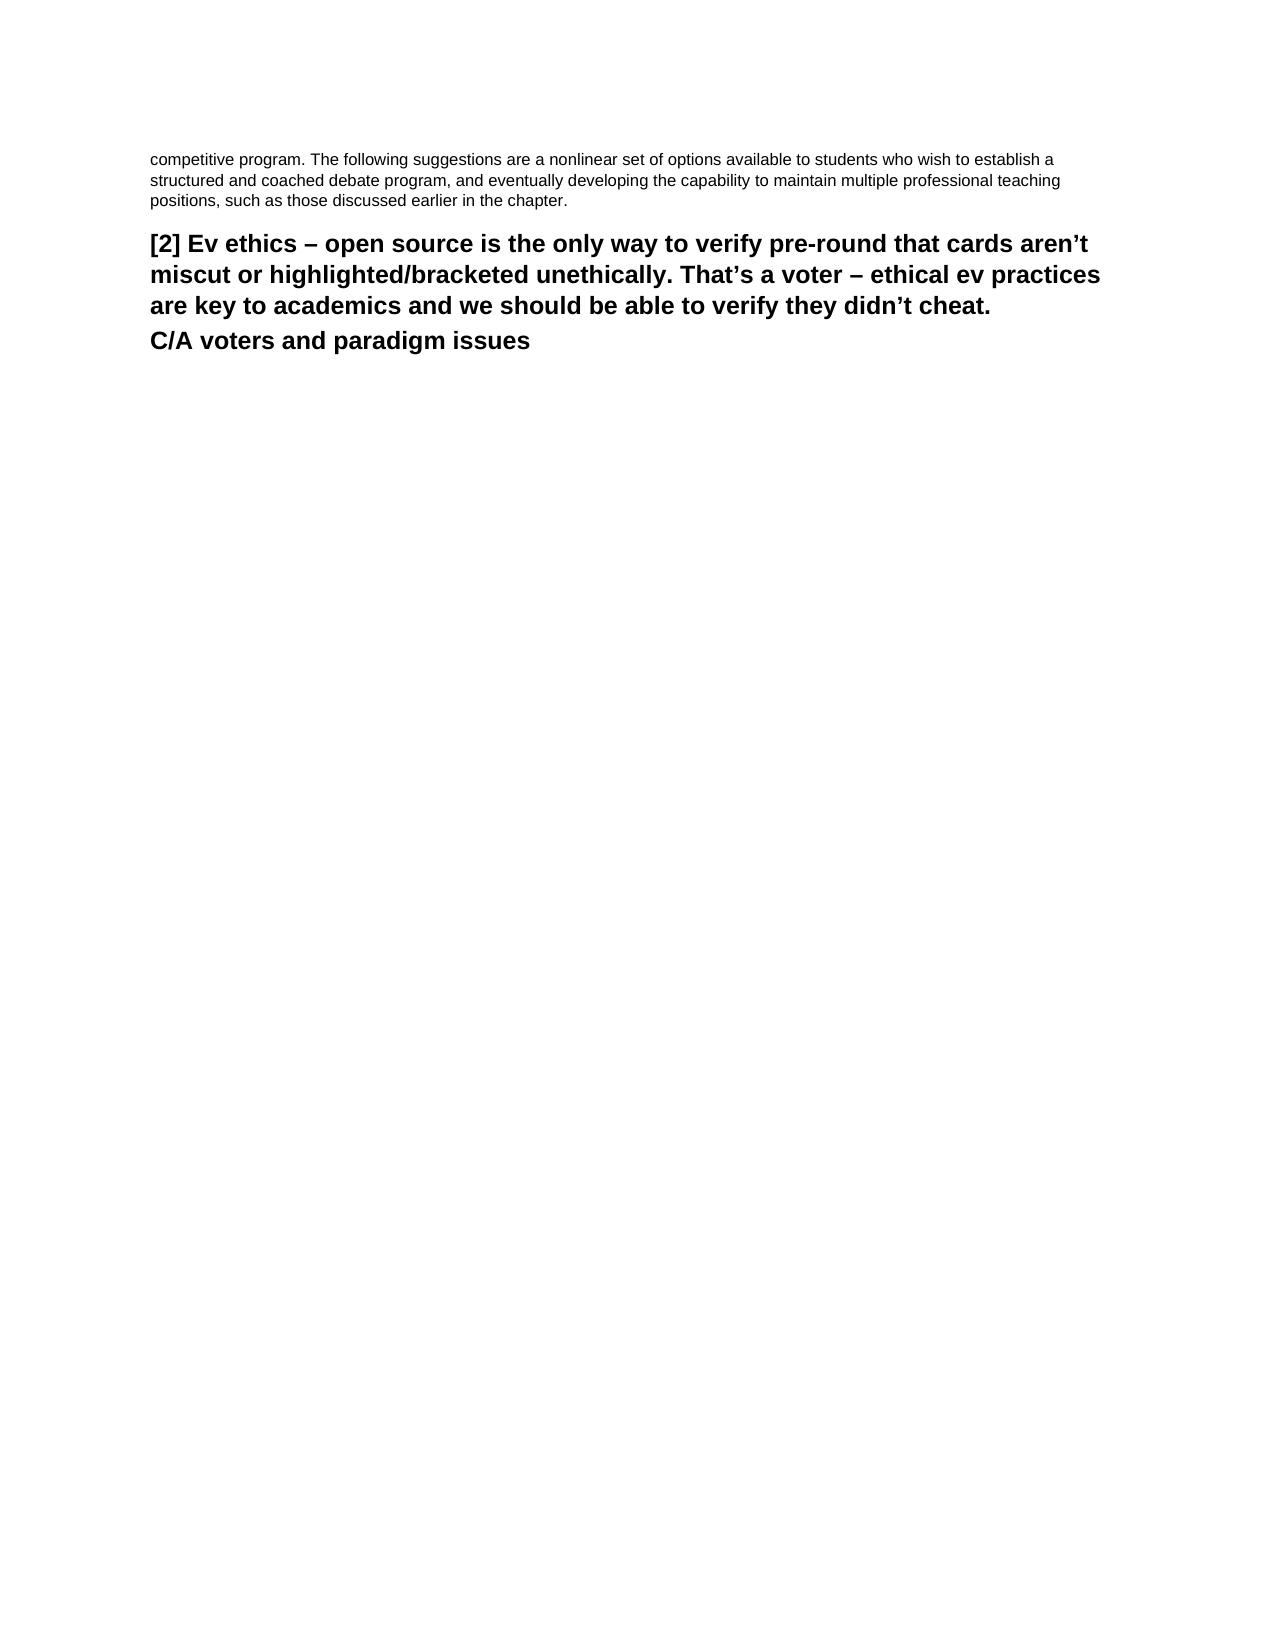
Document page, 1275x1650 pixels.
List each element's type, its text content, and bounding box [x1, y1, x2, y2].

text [150, 150, 1125, 210]
subtitle [2] Ev ethics – open source is the only way to verify pre-round that cards aren’t miscut or highlighted/bracketed unethically. That’s a voter – ethical ev practices are key to academics and we should be able to verify they didn’t cheat. [150, 228, 1125, 319]
subtitle C/A voters and paradigm issues [150, 326, 1125, 354]
